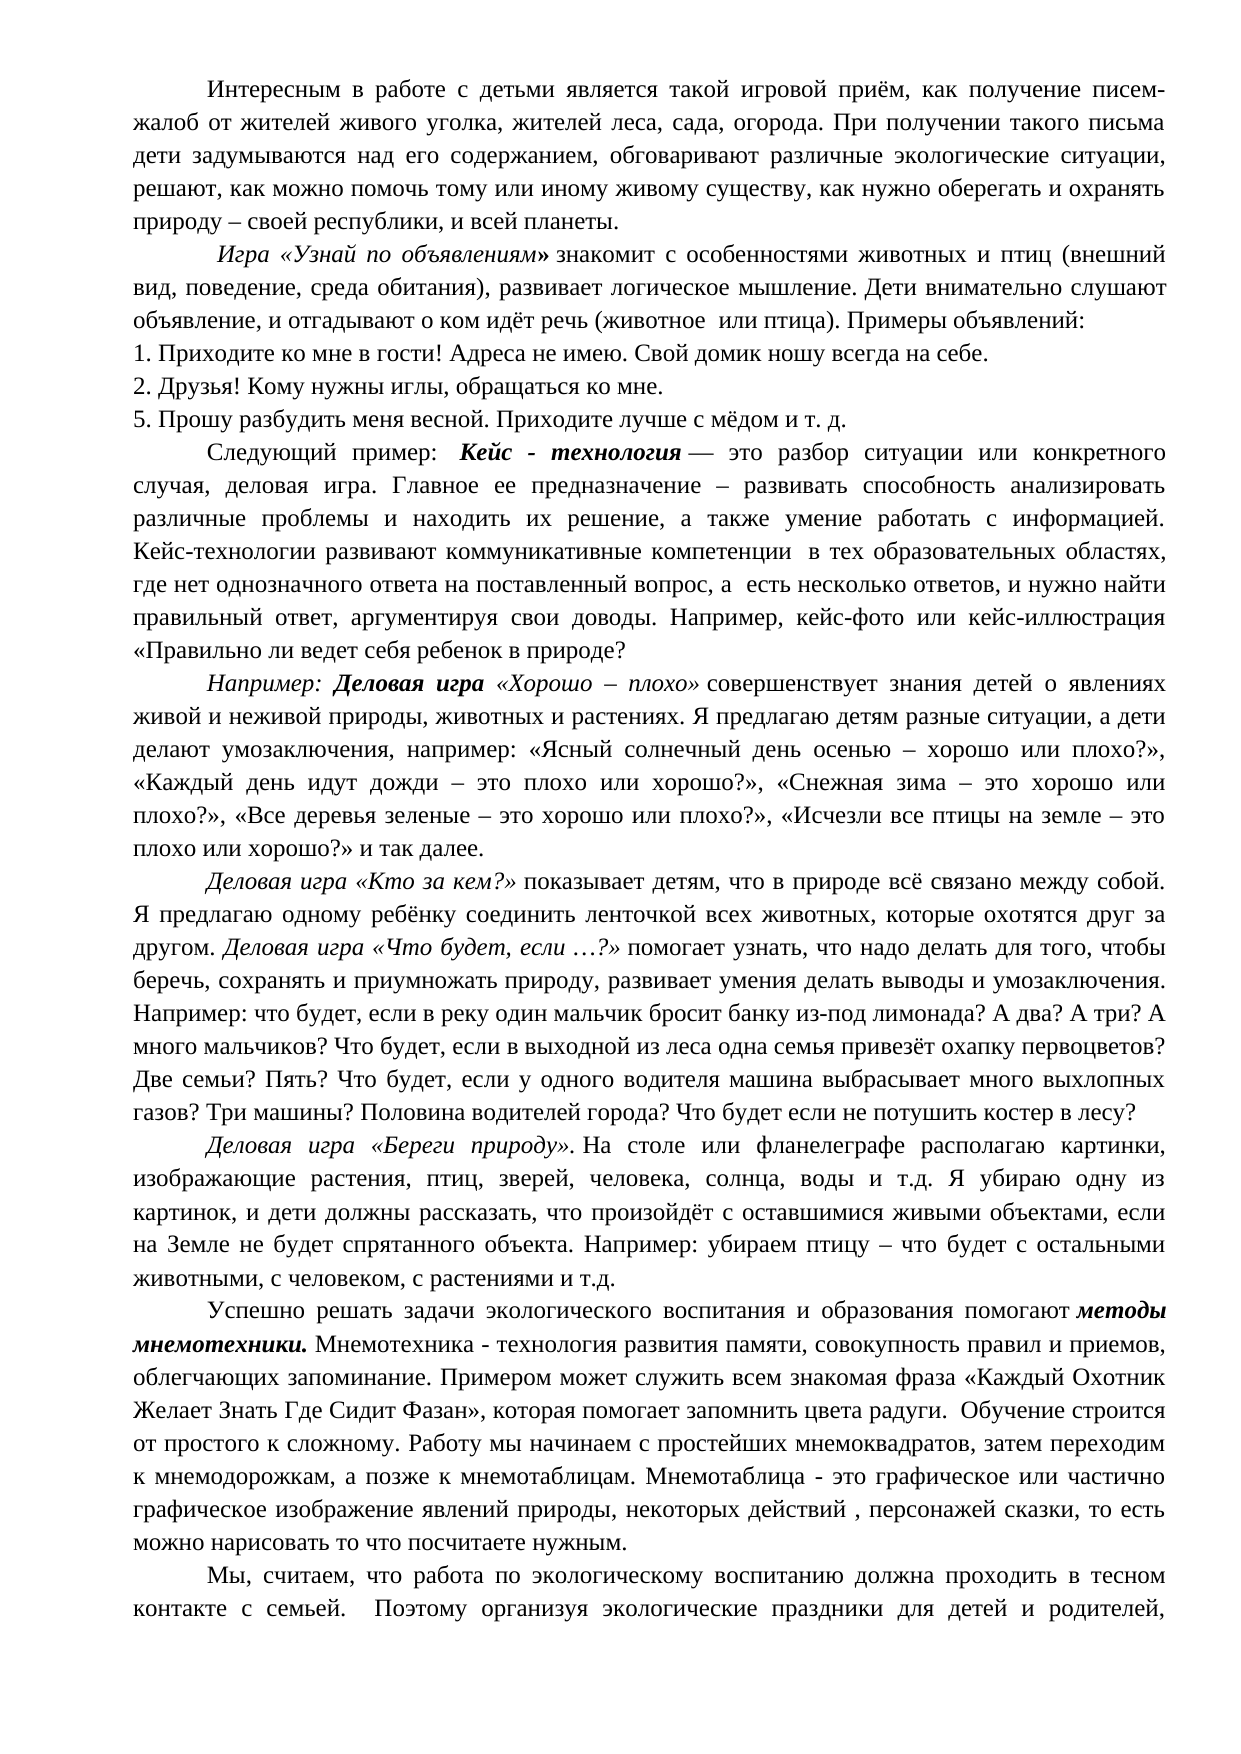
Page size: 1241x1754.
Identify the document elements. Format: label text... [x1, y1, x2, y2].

text 1. Приходите ко мне в гости! Адреса не имею. Свой домик ношу всегда на себе. [133, 338, 1167, 367]
text Деловая игра «Кто за кем?» показывает детям, что в природе всё связано между собой. Я предлагаю одному ребёнку соединить ленточкой всех животных, которые охотятся друг за другом. Деловая игра «Что будет, если …?» помогает узнать, что надо делать для того, чтобы беречь, сохранять и приумножать природу, развивает умения делать выводы и умозаключения. Например: что будет, если в реку один мальчик бросит банку из-под лимонада? А два? А три? А много мальчиков? Что будет, если в выходной из леса одна семья привезёт охапку первоцветов? Две семьи? Пять? Что будет, если у одного водителя машина выбрасывает много выхлопных газов? Три машины? Половина водителей города? Что будет если не потушить костер в лесу? [133, 866, 1167, 1126]
text Интересным в работе с детьми является такой игровой приём, как получение писем-жалоб от жителей живого уголка, жителей леса, сада, огорода. При получении такого письма дети задумываются над его содержанием, обговаривают различные экологические ситуации, решают, как можно помочь тому или иному живому существу, как нужно оберегать и охранять природу – своей республики, и всей планеты. [133, 74, 1167, 235]
text Например: Деловая игра «Хорошо – плохо» совершенствует знания детей о явлениях живой и неживой природы, животных и растениях. Я предлагаю детям разные ситуации, а дети делают умозаключения, например: «Ясный солнечный день осенью – хорошо или плохо?», «Каждый день идут дожди – это плохо или хорошо?», «Снежная зима – это хорошо или плохо?», «Все деревья зеленые – это хорошо или плохо?», «Исчезли все птицы на земле – это плохо или хорошо?» и так далее. [133, 668, 1167, 862]
text Успешно решать задачи экологического воспитания и образования помогают методы мнемотехники. Мнемотехника - технология развития памяти, совокупность правил и приемов, облегчающих запоминание. Примером может служить всем знакомая фраза «Каждый Охотник Желает Знать Где Сидит Фазан», которая помогает запомнить цвета радуги. Обучение строится от простого к сложному. Работу мы начинаем с простейших мнемоквадратов, затем переходим к мнемодорожкам, а позже к мнемотаблицам. Мнемотаблица - это графическое или частично графическое изображение явлений природы, некоторых действий , персонажей сказки, то есть можно нарисовать то что посчитаете нужным. [133, 1296, 1167, 1556]
text Следующий пример: Кейс - технология — это разбор ситуации или конкретного случая, деловая игра. Главное ее предназначение – развивать способность анализировать различные проблемы и находить их решение, а также умение работать с информацией. Кейс-технологии развивают коммуникативные компетенции в тех образовательных областях, где нет однозначного ответа на поставленный вопрос, а есть несколько ответов, и нужно найти правильный ответ, аргументируя свои доводы. Например, кейс-фото или кейс-иллюстрация «Правильно ли ведет себя ребенок в природе? [133, 437, 1167, 664]
text 5. Прошу разбудить меня весной. Приходите лучше с мёдом и т. д. [133, 404, 1167, 433]
text Деловая игра «Береги природу». На столе или фланелеграфе располагаю картинки, изображающие растения, птиц, зверей, человека, солнца, воды и т.д. Я убираю одну из картинок, и дети должны рассказать, что произойдёт с оставшимися живыми объектами, если на Земле не будет спрятанного объекта. Например: убираем птицу – что будет с остальными животными, с человеком, с растениями и т.д. [133, 1131, 1167, 1291]
text Игра «Узнай по объявлениям» знакомит с особенностями животных и птиц (внешний вид, поведение, среда обитания), развивает логическое мышление. Дети внимательно слушают объявление, и отгадывают о ком идёт речь (животное или птица). Примеры объявлений: [133, 239, 1167, 334]
text 2. Друзья! Кому нужны иглы, обращаться ко мне. [133, 371, 1167, 400]
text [133, 1560, 1167, 1622]
